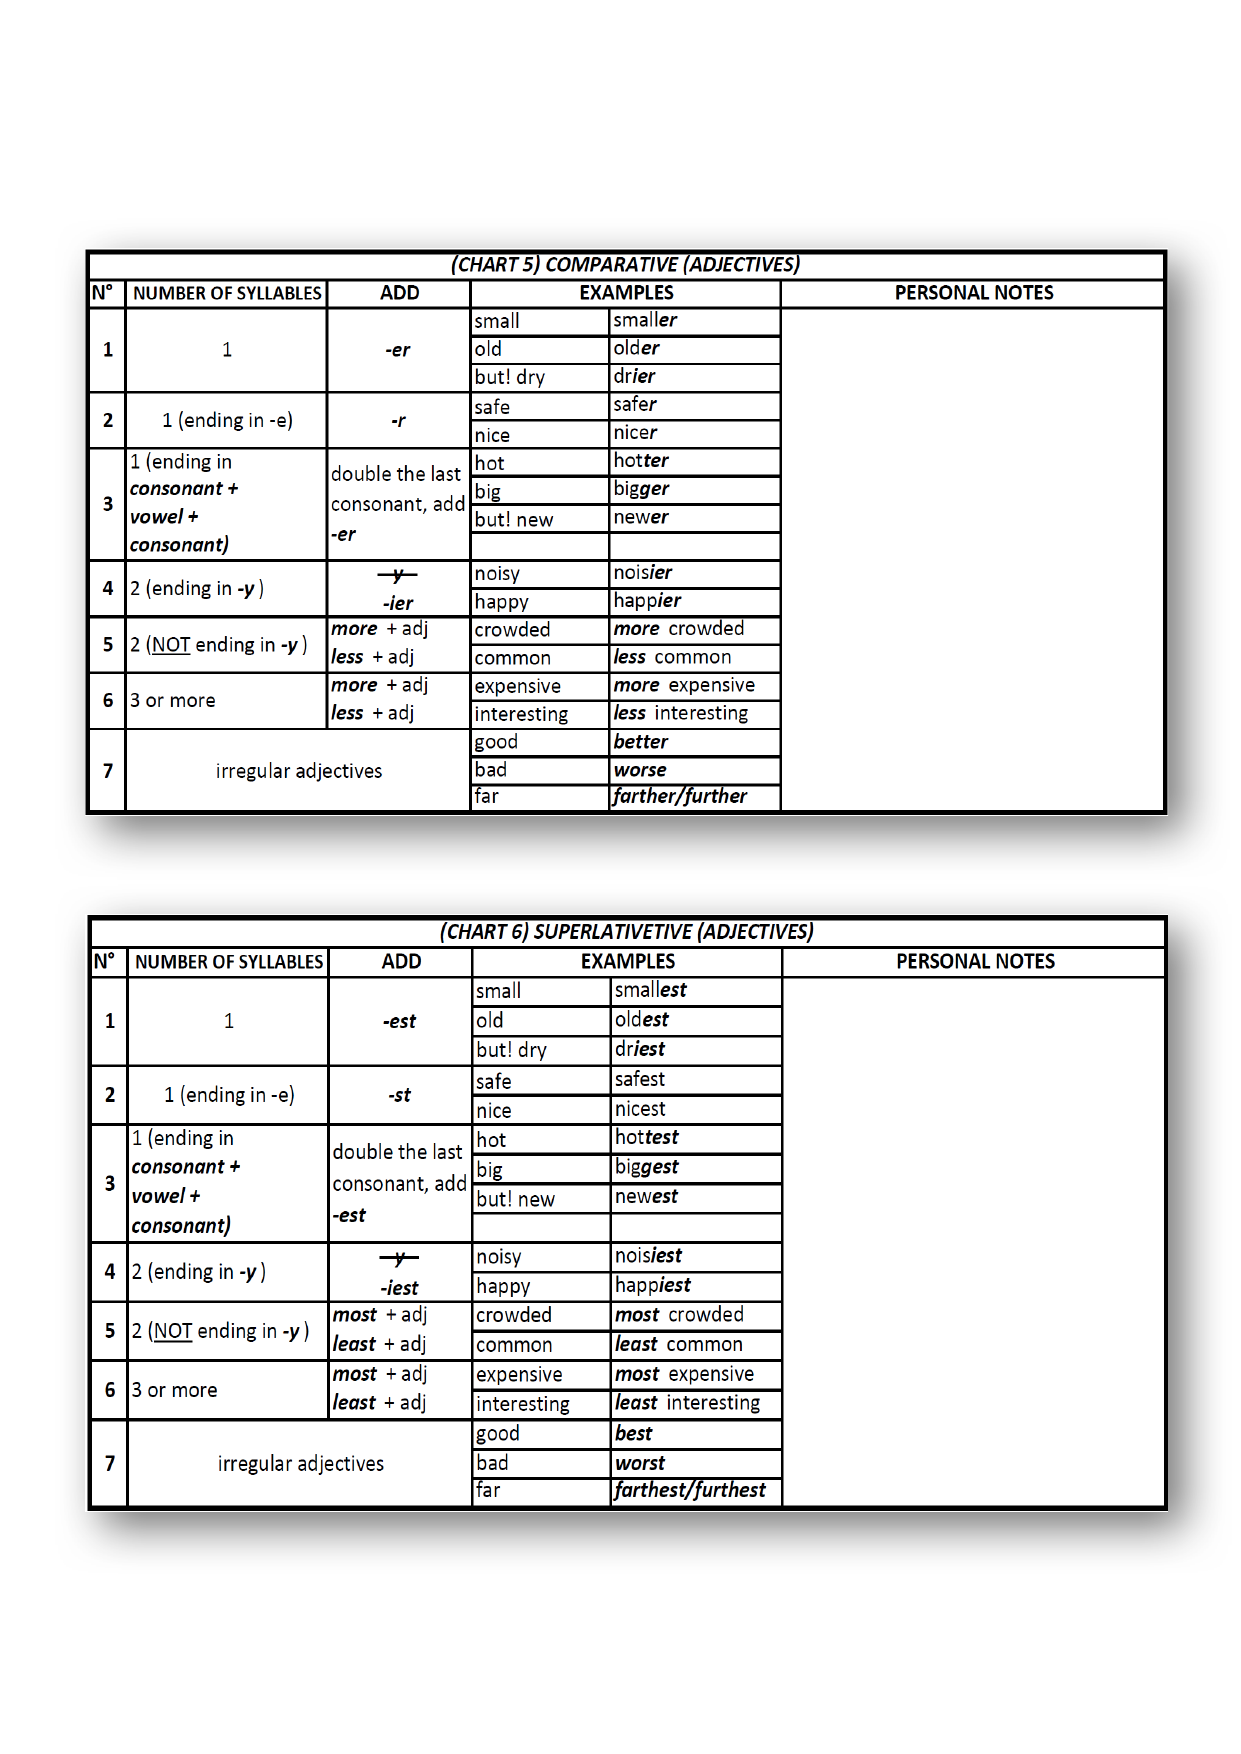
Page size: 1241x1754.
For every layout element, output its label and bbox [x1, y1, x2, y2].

picture [85, 914, 1168, 1512]
picture [85, 248, 1169, 816]
